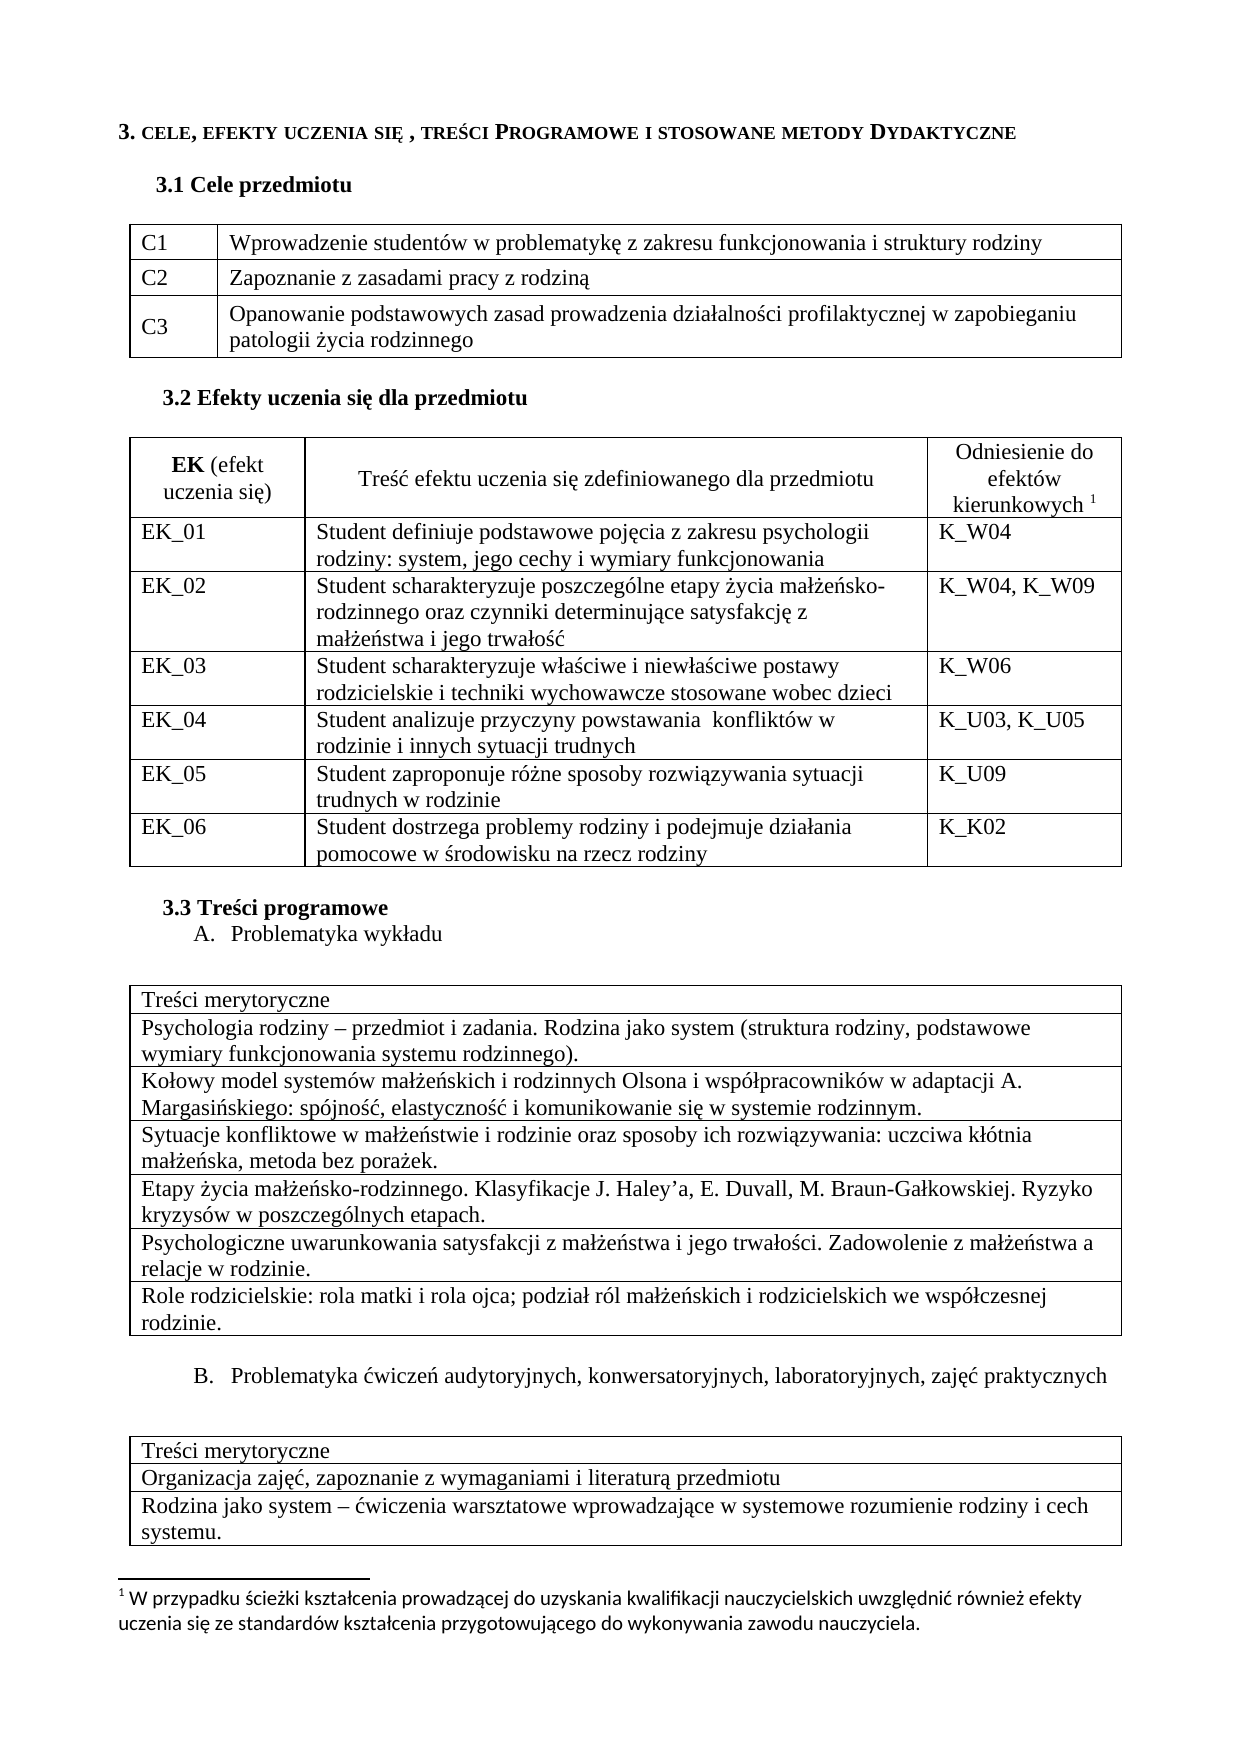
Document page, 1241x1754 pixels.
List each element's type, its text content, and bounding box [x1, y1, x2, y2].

table_cell EK_04 [131, 706, 304, 759]
list 3.3 Treści programowe [162, 893, 1122, 920]
table_cell EK_06 [131, 814, 304, 866]
table_cell Psychologia rodziny – przedmiot i zadania. Rodzina jako system (struktura rodziny, podstawowe wymiary funkcjonowania systemu rodzinnego). [131, 1014, 1121, 1066]
table_cell C2 [131, 260, 217, 295]
text 3.2 Efekty uczenia się dla przedmiotu [162, 384, 1122, 411]
list Problematyka wykładu [193, 920, 1122, 946]
table_cell Student analizuje przyczyny powstawania konfliktów w rodzinie i innych sytuacji trudnych [306, 706, 927, 759]
table_cell Student zaproponuje różne sposoby rozwiązywania sytuacji trudnych w rodzinie [306, 760, 927, 812]
table_cell Rodzina jako system – ćwiczenia warsztatowe wprowadzające w systemowe rozumienie rodziny i cech systemu. [131, 1492, 1121, 1544]
table_cell EK_01 [131, 518, 304, 571]
table_cell Opanowanie podstawowych zasad prowadzenia działalności profilaktycznej w zapobieganiu patologii życia rodzinnego [218, 296, 1121, 357]
table_cell Student definiuje podstawowe pojęcia z zakresu psychologii rodziny: system, jego cechy i wymiary funkcjonowania [306, 518, 927, 571]
table_cell Student scharakteryzuje właściwe i niewłaściwe postawy rodzicielskie i techniki wychowawcze stosowane wobec dzieci [306, 652, 927, 705]
table_cell Etapy życia małżeńsko-rodzinnego. Klasyfikacje J. Haley’a, E. Duvall, M. Braun-Gałkowskiej. Ryzyko kryzysów w poszczególnych etapach. [131, 1175, 1121, 1227]
table_header Treści merytoryczne [131, 1437, 1121, 1463]
table_cell Kołowy model systemów małżeńskich i rodzinnych Olsona i współpracowników w adaptacji A. Margasińskiego: spójność, elastyczność i komunikowanie się w systemie rodzinnym. [131, 1067, 1121, 1120]
text 3.1 Cele przedmiotu [156, 171, 1122, 197]
table_cell K_U03, K_U05 [928, 706, 1121, 759]
table_header Treści merytoryczne [131, 986, 1121, 1012]
table_cell K_W04 [928, 518, 1121, 571]
table_cell Sytuacje konfliktowe w małżeństwie i rodzinie oraz sposoby ich rozwiązywania: uczciwa kłótnia małżeńska, metoda bez porażek. [131, 1121, 1121, 1174]
table_cell EK_03 [131, 652, 304, 705]
table_header C1 [131, 225, 217, 259]
table_cell C3 [131, 296, 217, 357]
table_cell K_W06 [928, 652, 1121, 705]
table_cell Role rodzicielskie: rola matki i rola ojca; podział ról małżeńskich i rodzicielskich we współczesnej rodzinie. [131, 1282, 1121, 1335]
table_cell K_U09 [928, 760, 1121, 812]
table_cell EK_02 [131, 572, 304, 651]
table_cell Zapoznanie z zasadami pracy z rodziną [218, 260, 1121, 295]
table_header Odniesienie do efektów kierunkowych [928, 438, 1121, 517]
table_cell Student scharakteryzuje poszczególne etapy życia małżeńsko-rodzinnego oraz czynniki determinujące satysfakcję z małżeństwa i jego trwałość [306, 572, 927, 651]
list Problematyka ćwiczeń audytoryjnych, konwersatoryjnych, laboratoryjnych, zajęć praktycznych [193, 1362, 1122, 1389]
table_cell K_K02 [928, 814, 1121, 866]
table_cell Psychologiczne uwarunkowania satysfakcji z małżeństwa i jego trwałości. Zadowolenie z małżeństwa a relacje w rodzinie. [131, 1229, 1121, 1281]
table_cell Student dostrzega problemy rodziny i podejmuje działania pomocowe w środowisku na rzecz rodziny [306, 814, 927, 866]
table_header Wprowadzenie studentów w problematykę z zakresu funkcjonowania i struktury rodziny [218, 225, 1121, 259]
table_header EK (efekt uczenia się) [131, 438, 304, 517]
table_cell Organizacja zajęć, zapoznanie z wymaganiami i literaturą przedmiotu [131, 1464, 1121, 1491]
table_cell EK_05 [131, 760, 304, 812]
table_cell K_W04, K_W09 [928, 572, 1121, 651]
table_header Treść efektu uczenia się zdefiniowanego dla przedmiotu [306, 438, 927, 517]
text 3. cele, efekty uczenia się , treści Programowe i stosowane metody Dydaktyczne [118, 118, 1122, 144]
